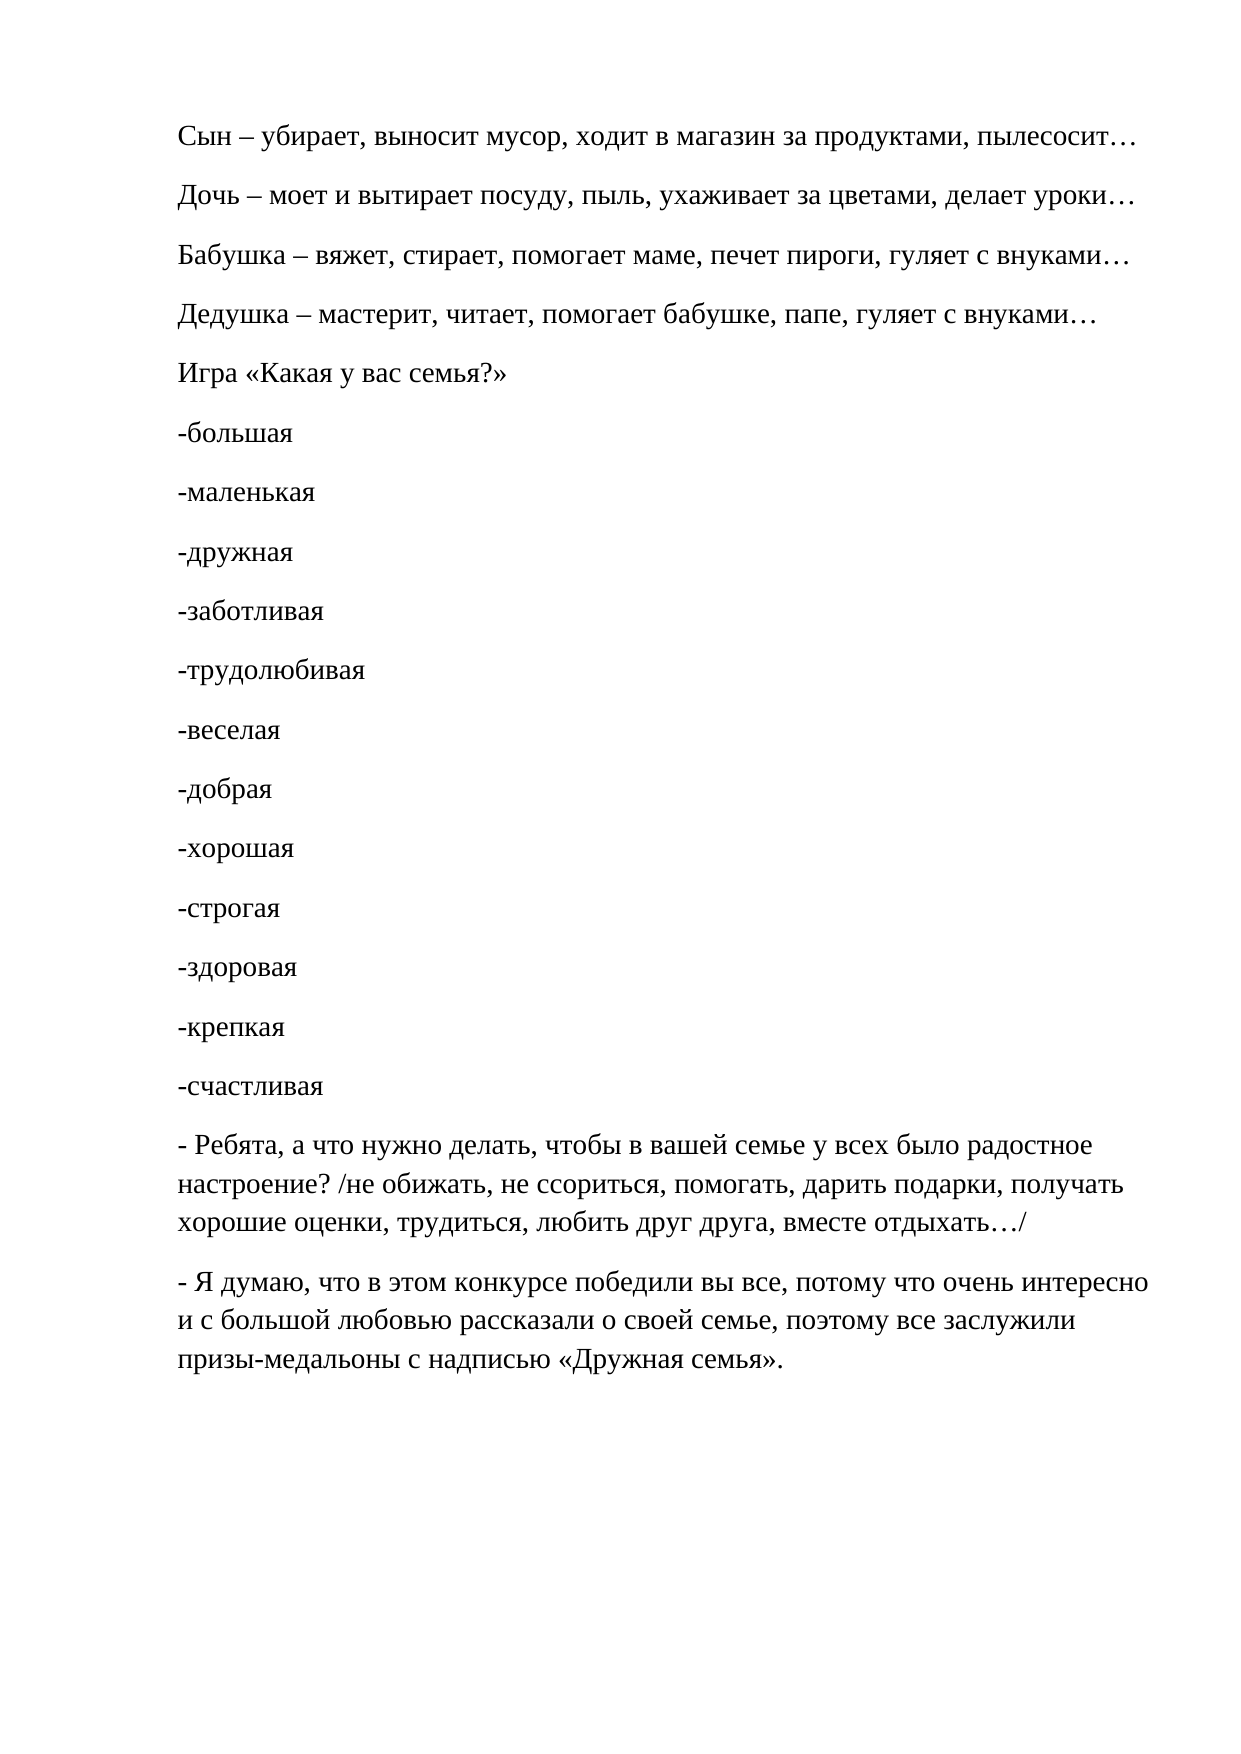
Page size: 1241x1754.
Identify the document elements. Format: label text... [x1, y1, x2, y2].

text Дочь – моет и вытирает посуду, пыль, ухаживает за цветами, делает уроки… [177, 177, 1152, 211]
text -веселая [177, 712, 1152, 745]
text Сын – убирает, выносит мусор, ходит в магазин за продуктами, пылесосит… [177, 118, 1152, 152]
text -дружная [177, 534, 1152, 567]
text - Я думаю, что в этом конкурсе победили вы все, потому что очень интересно и с большой любовью рассказали о своей семье, поэтому все заслужили призы-медальоны с надписью «Дружная семья». [177, 1264, 1152, 1374]
text Игра «Какая у вас семья?» [177, 356, 1152, 389]
text -строгая [177, 890, 1152, 923]
text -хорошая [177, 831, 1152, 864]
text -счастливая [177, 1068, 1152, 1102]
text Бабушка – вяжет, стирает, помогает маме, печет пироги, гуляет с внуками… [177, 237, 1152, 270]
text -крепкая [177, 1009, 1152, 1042]
text -добрая [177, 771, 1152, 805]
text -трудолюбивая [177, 652, 1152, 686]
text -большая [177, 415, 1152, 448]
text -заботливая [177, 593, 1152, 627]
text -здоровая [177, 949, 1152, 983]
text Дедушка – мастерит, читает, помогает бабушке, папе, гуляет с внуками… [177, 296, 1152, 330]
text -маленькая [177, 474, 1152, 508]
text - Ребята, а что нужно делать, чтобы в вашей семье у всех было радостное настроение? /не обижать, не ссориться, помогать, дарить подарки, получать хорошие оценки, трудиться, любить друг друга, вместе отдыхать…/ [177, 1127, 1152, 1238]
